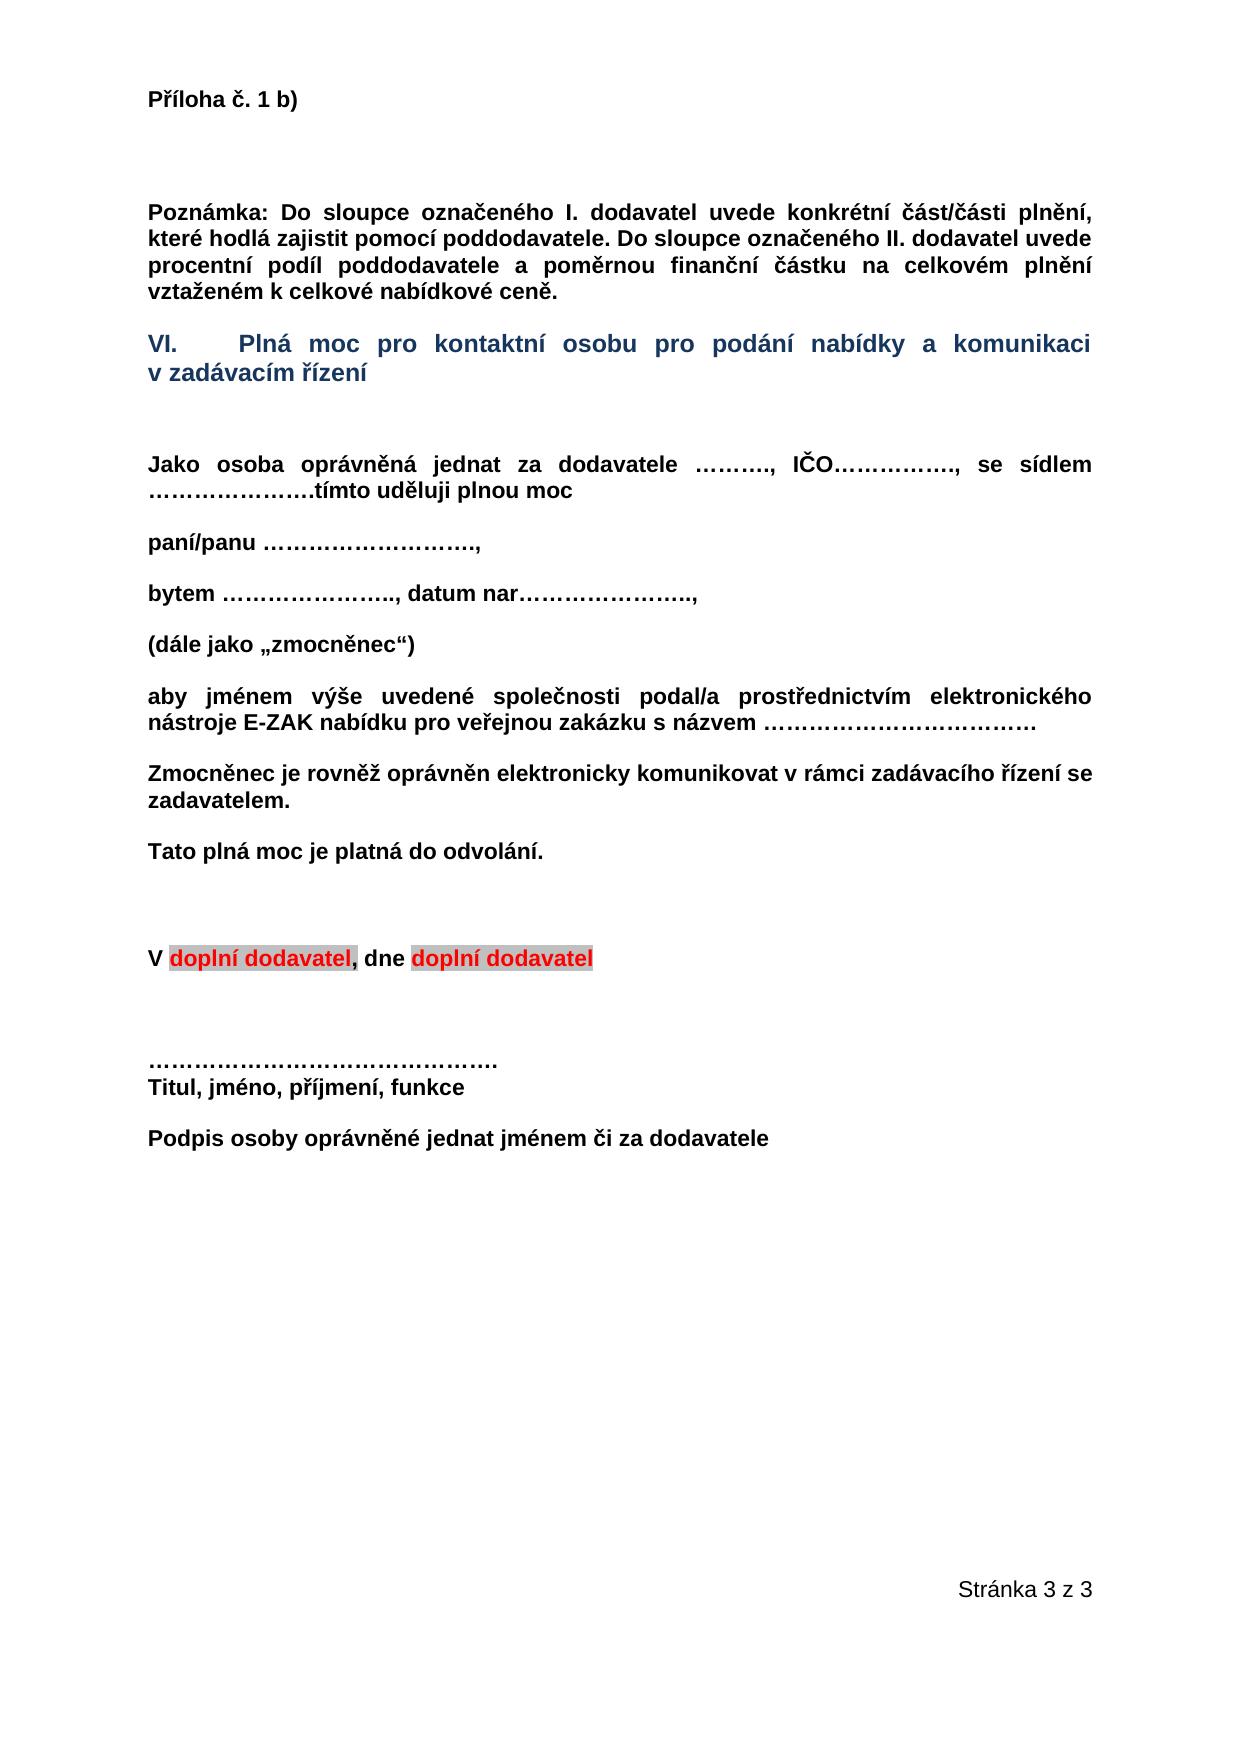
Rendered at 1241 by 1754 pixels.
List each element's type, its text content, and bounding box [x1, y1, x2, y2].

text (dále jako „zmocněnec“) [148, 631, 1093, 658]
text Zmocněnec je rovněž oprávněn elektronicky komunikovat v rámci zadávacího řízení se zadavatelem. [148, 760, 1093, 813]
text aby jménem výše uvedené společnosti podal/a prostřednictvím elektronického nástroje E-ZAK nabídku pro veřejnou zakázku s názvem ……………………………… [148, 683, 1093, 735]
text Podpis osoby oprávněné jednat jménem či za dodavatele [148, 1125, 1093, 1151]
text Tato plná moc je platná do odvolání. [148, 838, 1093, 864]
text V doplní dodavatel, dne doplní dodavatel [148, 944, 1093, 971]
text ………………………………………. Titul, jméno, příjmení, funkce [148, 1047, 1093, 1100]
text paní/panu ………………………., [148, 528, 1093, 555]
subtitle Plná moc pro kontaktní osobu pro podání nabídky a komunikaci v zadávacím řízení [148, 329, 1093, 387]
text Poznámka: Do sloupce označeného I. dodavatel uvede konkrétní část/části plnění, které hodlá zajistit pomocí poddodavatele. Do sloupce označeného II. dodavatel uvede procentní podíl poddodavatele a poměrnou finanční částku na celkovém plnění vztaženém k celkové nabídkové ceně. [148, 199, 1093, 304]
text Jako osoba oprávněná jednat za dodavatele ………., IČO……………., se sídlem ………………….tímto uděluji plnou moc [148, 451, 1093, 503]
text bytem ………………….., datum nar………………….., [148, 580, 1093, 606]
